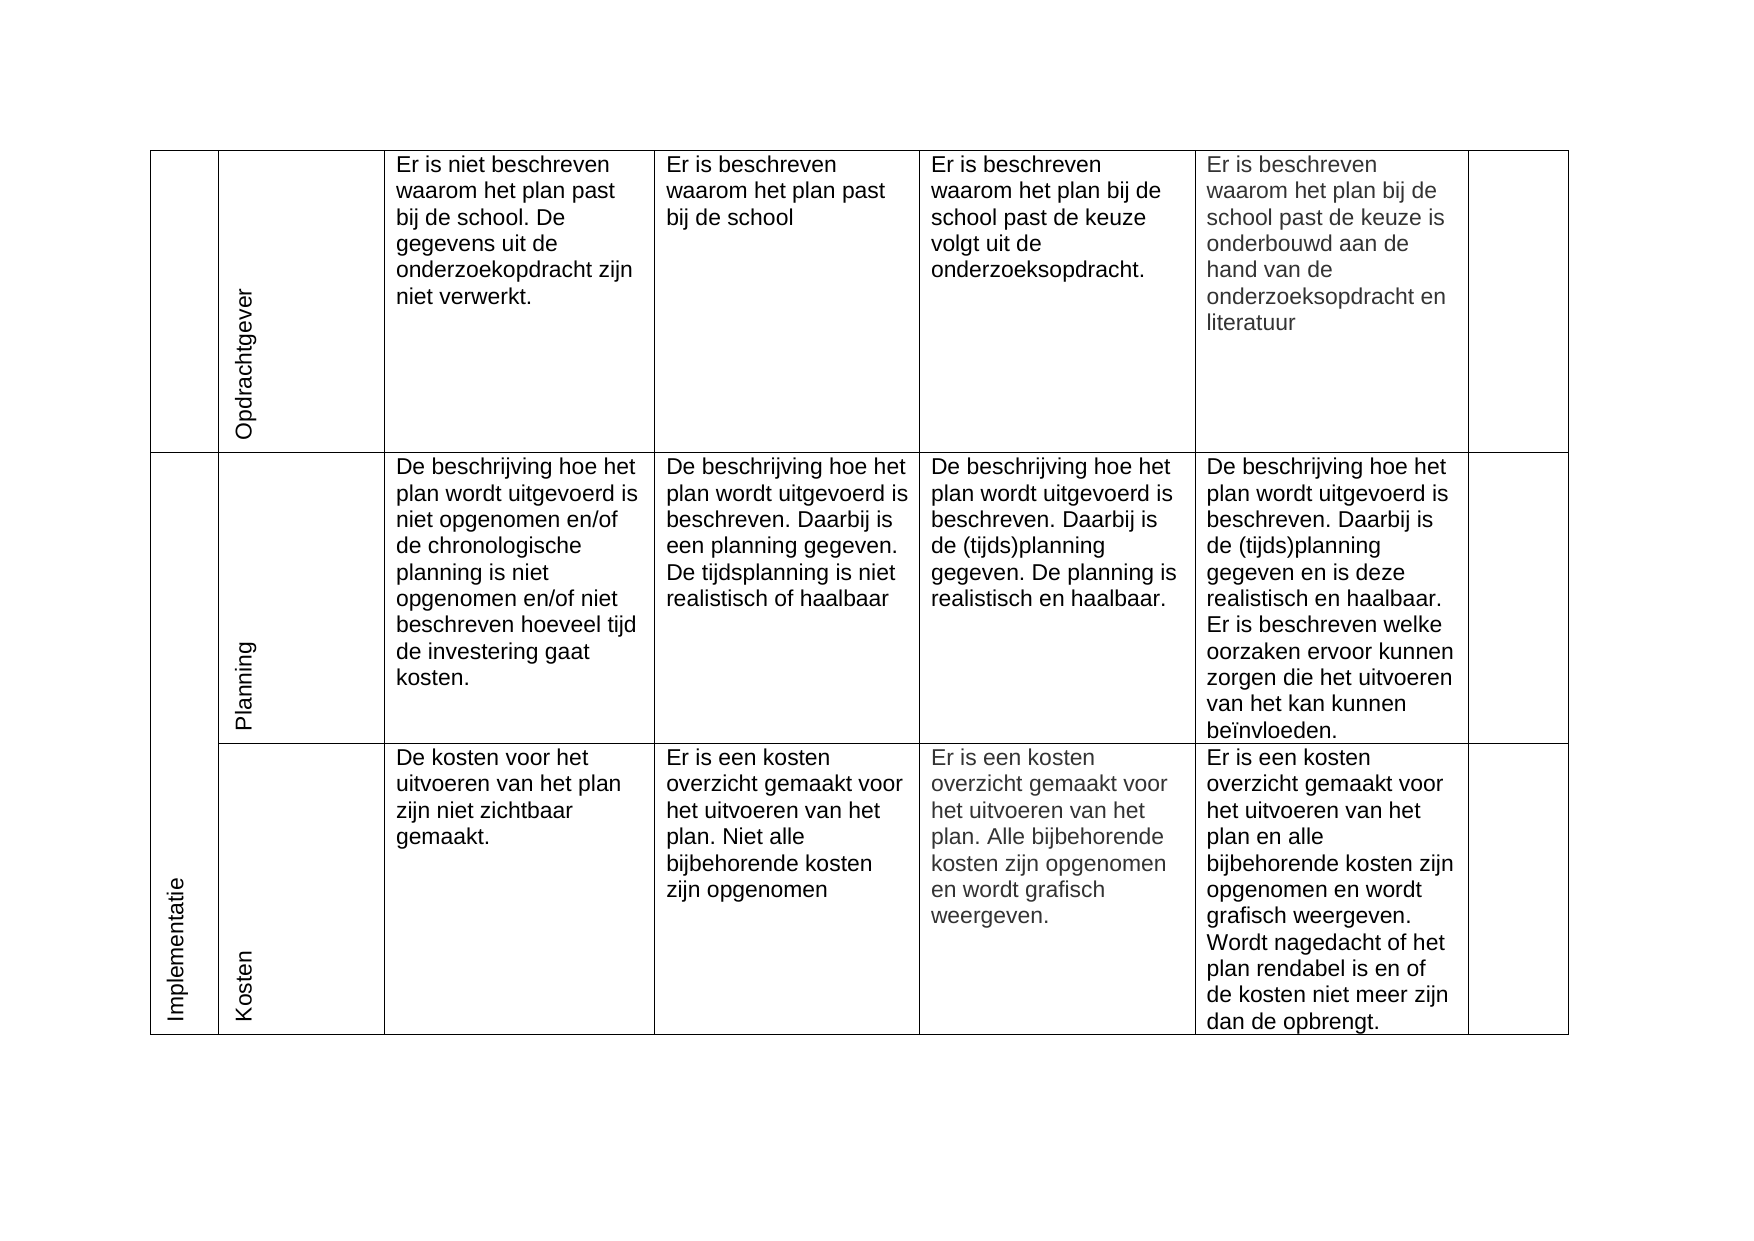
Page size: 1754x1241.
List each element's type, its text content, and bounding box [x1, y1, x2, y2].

table_cell Er is beschreven waarom het plan bij de school past de keuze is onderbouwd aan de hand van de onderzoeksopdracht en literatuur [1196, 151, 1468, 452]
table_cell Er is beschreven waarom het plan past bij de school [655, 151, 919, 452]
table_cell Er is niet beschreven waarom het plan past bij de school. De gegevens uit de onderzoekopdracht zijn niet verwerkt. [385, 151, 654, 452]
table_cell [1469, 744, 1568, 1034]
table_cell Planning [219, 453, 384, 743]
table_cell Er is een kosten overzicht gemaakt voor het uitvoeren van het plan. Alle bijbehorende kosten zijn opgenomen en wordt grafisch weergeven. [920, 744, 1195, 1034]
table_cell Er is een kosten overzicht gemaakt voor het uitvoeren van het plan en alle bijbehorende kosten zijn opgenomen en wordt grafisch weergeven. Wordt nagedacht of het plan rendabel is en of de kosten niet meer zijn dan de opbrengt. [1196, 744, 1468, 1034]
table_cell [1469, 151, 1568, 452]
table_cell De beschrijving hoe het plan wordt uitgevoerd is beschreven. Daarbij is de (tijds)planning gegeven. De planning is realistisch en haalbaar. [920, 453, 1195, 743]
table_cell Kosten [219, 744, 384, 1034]
table_cell De beschrijving hoe het plan wordt uitgevoerd is beschreven. Daarbij is een planning gegeven. De tijdsplanning is niet realistisch of haalbaar [655, 453, 919, 743]
table_cell [1469, 453, 1568, 743]
table_cell De beschrijving hoe het plan wordt uitgevoerd is beschreven. Daarbij is de (tijds)planning gegeven en is deze realistisch en haalbaar. Er is beschreven welke oorzaken ervoor kunnen zorgen die het uitvoeren van het kan kunnen beïnvloeden. [1196, 453, 1468, 743]
table_cell De kosten voor het uitvoeren van het plan zijn niet zichtbaar gemaakt. [385, 744, 654, 1034]
table_cell Implementatie [151, 453, 218, 1034]
table_cell Opdrachtgever [219, 151, 384, 452]
table_cell De beschrijving hoe het plan wordt uitgevoerd is niet opgenomen en/of de chronologische planning is niet opgenomen en/of niet beschreven hoeveel tijd de investering gaat kosten. [385, 453, 654, 743]
table_cell Er is een kosten overzicht gemaakt voor het uitvoeren van het plan. Niet alle bijbehorende kosten zijn opgenomen [655, 744, 919, 1034]
table_cell Er is beschreven waarom het plan bij de school past de keuze volgt uit de onderzoeksopdracht. [920, 151, 1195, 452]
